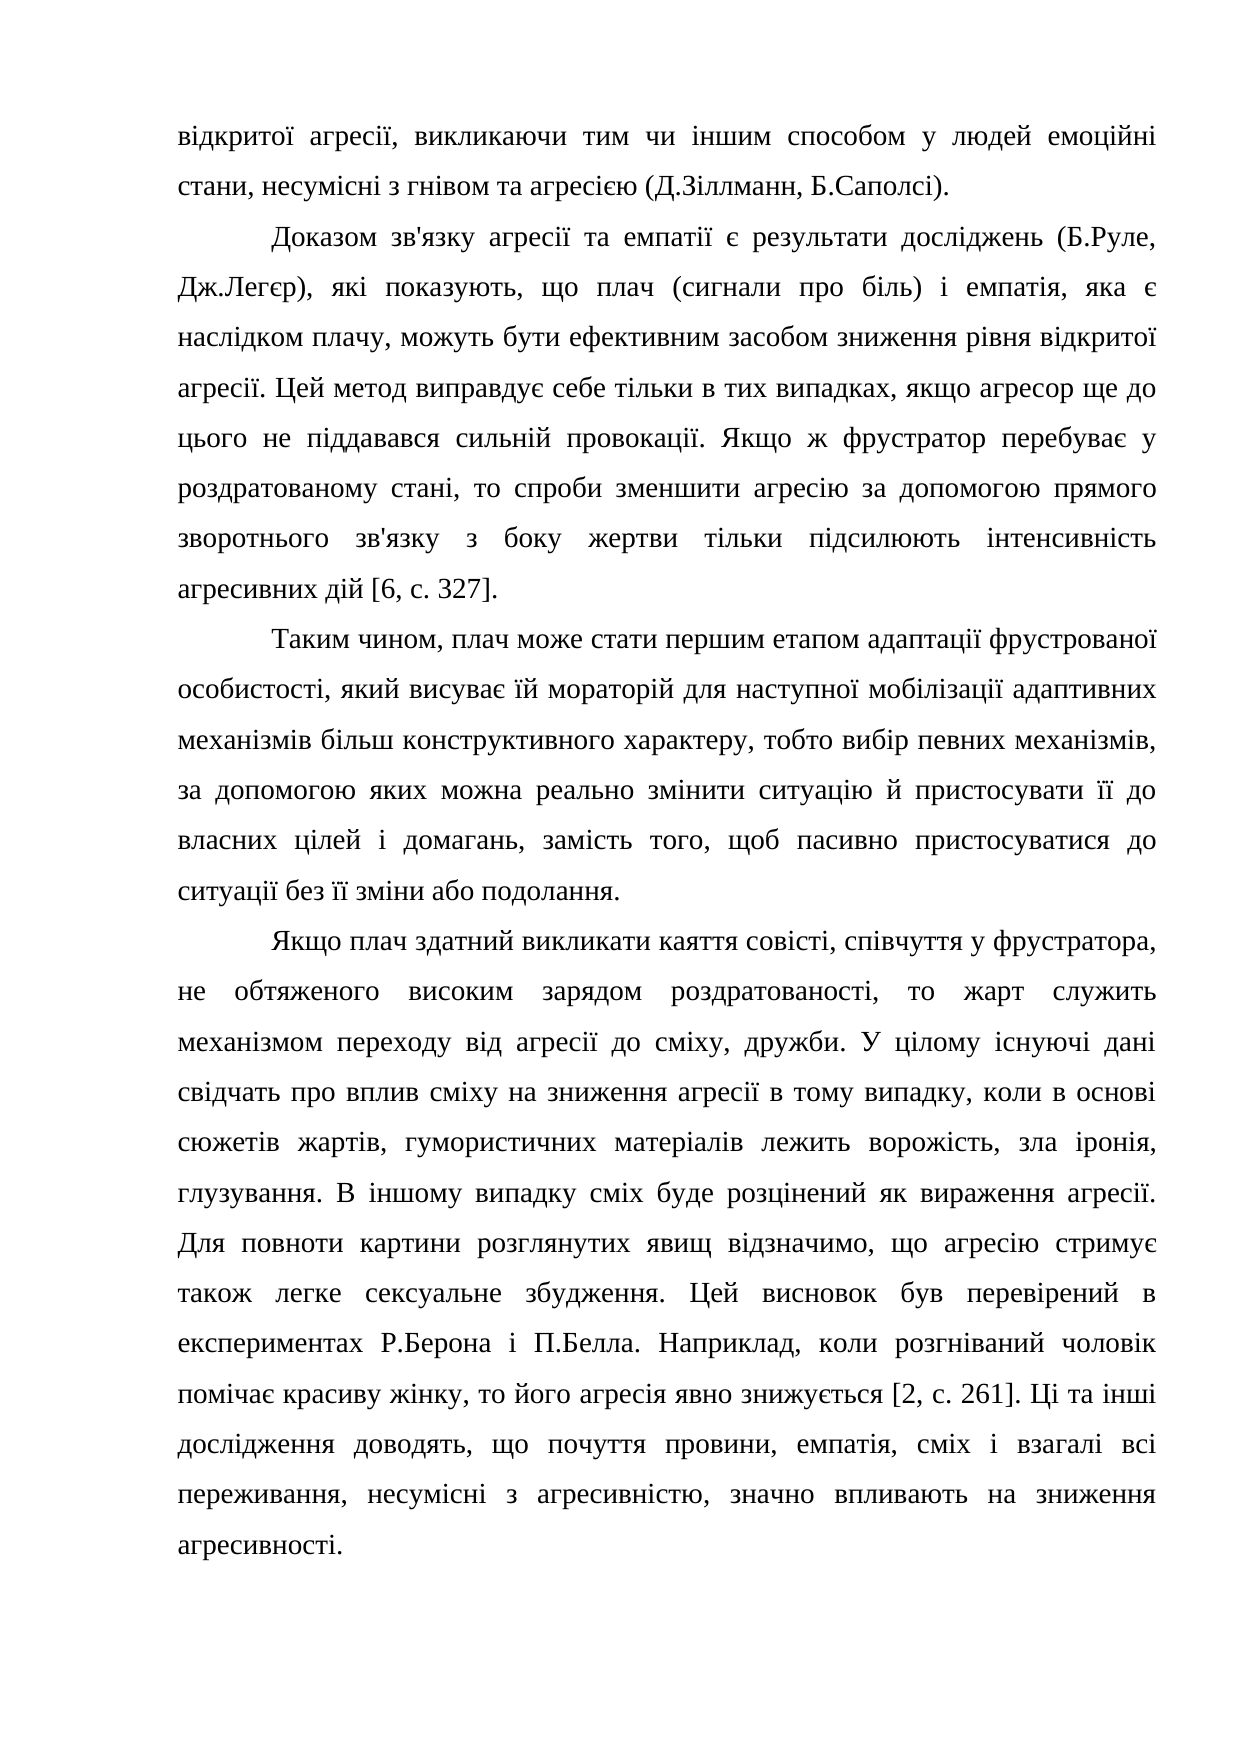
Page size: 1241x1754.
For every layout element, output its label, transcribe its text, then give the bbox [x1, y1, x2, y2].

text Таким чином, плач може стати першим етапом адаптації фрустрованої особистості, який висуває їй мораторій для наступної мобілізації адаптивних механізмів більш конструктивного характеру, тобто вибір певних механізмів, за допомогою яких можна реально змінити ситуацію й пристосувати її до власних цілей і домагань, замість того, щоб пасивно пристосуватися до ситуації без її зміни або подолання. [177, 621, 1157, 906]
text Доказом зв'язку агресії та емпатії є результати досліджень (Б.Руле, Дж.Легєр), які показують, що плач (сигнали про біль) і емпатія, яка є наслідком плачу, можуть бути ефективним засобом зниження рівня відкритої агресії. Цей метод виправдує себе тільки в тих випадках, якщо агресор ще до цього не піддавався сильній провокації. Якщо ж фрустратор перебуває у роздратованому стані, то спроби зменшити агресію за допомогою прямого зворотнього зв'язку з боку жертви тільки підсилюють інтенсивність агресивних дій [6, с. 327]. [177, 219, 1157, 604]
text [177, 118, 1157, 202]
text Якщо плач здатний викликати каяття совісті, співчуття у фрустратора, не обтяженого високим зарядом роздратованості, то жарт служить механізмом переходу від агресії до сміху, дружби. У цілому існуючі дані свідчать про вплив сміху на зниження агресії в тому випадку, коли в основі сюжетів жартів, гумористичних матеріалів лежить ворожість, зла іронія, глузування. В іншому випадку сміх буде розцінений як вираження агресії. Для повноти картини розглянутих явищ відзначимо, що агресію стримує також легке сексуальне збудження. Цей висновок був перевірений в експериментах Р.Берона і П.Белла. Наприклад, коли розгніваний чоловік помічає красиву жінку, то його агресія явно знижується [2, с. 261]. Ці та інші дослідження доводять, що почуття провини, емпатія, сміх і взагалі всі переживання, несумісні з агресивністю, значно впливають на зниження агресивності. [177, 923, 1157, 1560]
